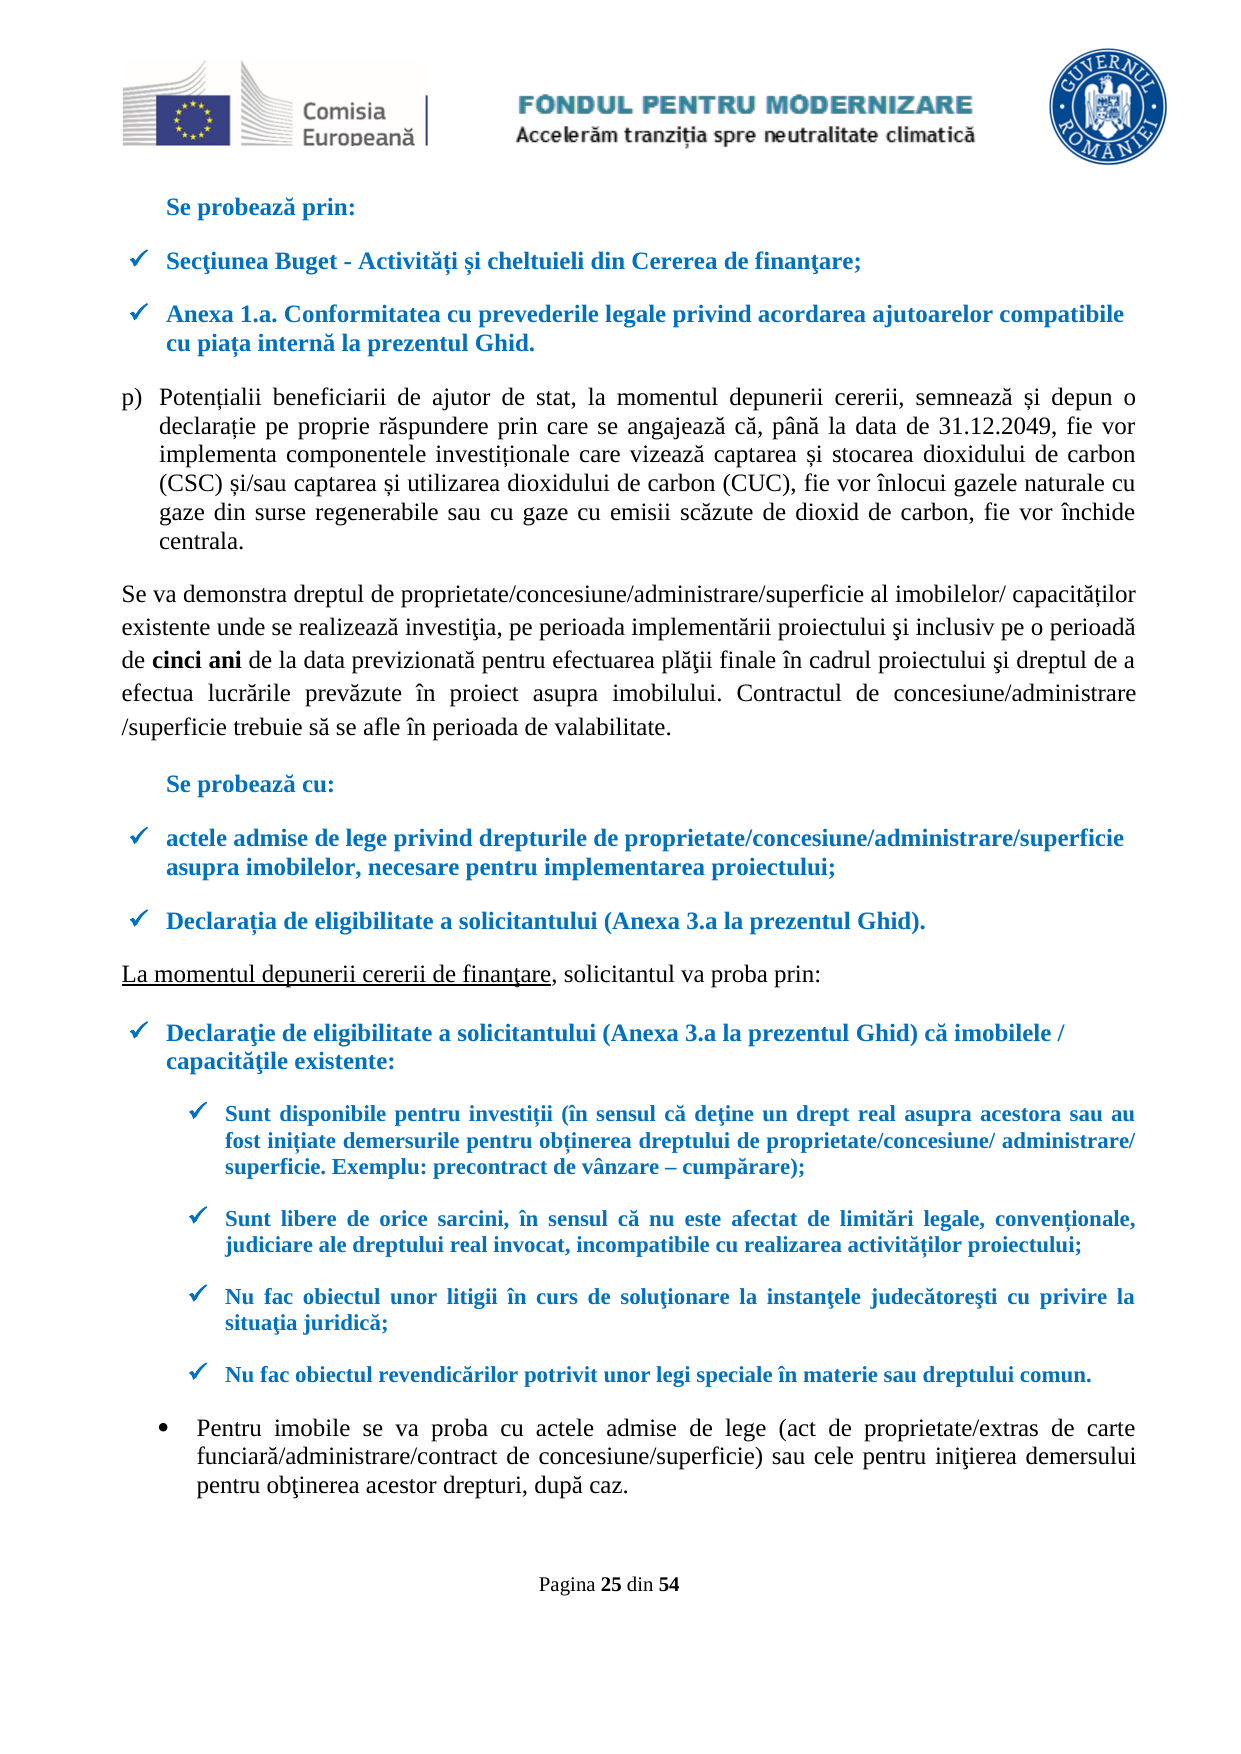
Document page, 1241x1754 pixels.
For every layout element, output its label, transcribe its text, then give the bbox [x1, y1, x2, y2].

list Nu fac obiectul unor litigii în curs de soluţionare la instanţele judecătoreşti cu privire la situaţia juridică; [187, 1283, 1137, 1336]
list Sunt disponibile pentru investiții (în sensul că deţine un drept real asupra acestora sau au fost inițiate demersurile pentru obținerea dreptului de proprietate/concesiune/ administrare/ superficie. Exemplu: precontract de vânzare – cumpărare); [187, 1100, 1137, 1179]
list Anexa 1.a. Conformitatea cu prevederile legale privind acordarea ajutoarelor compatibile cu piața internă la prezentul Ghid. [128, 299, 1137, 357]
list Nu fac obiectul revendicărilor potrivit unor legi speciale în materie sau dreptului comun. [187, 1361, 1137, 1388]
list Declarația de eligibilitate a solicitantului (Anexa 3.a la prezentul Ghid). [128, 906, 1137, 934]
picture [493, 79, 999, 163]
list actele admise de lege privind drepturile de proprietate/concesiune/administrare/superficie asupra imobilelor, necesare pentru implementarea proiectului; [128, 823, 1137, 881]
list Secţiunea Buget - Activități și cheltuieli din Cererea de finanţare; [128, 246, 1137, 274]
picture [1048, 48, 1168, 166]
list Declaraţie de eligibilitate a solicitantului (Anexa 3.a la prezentul Ghid) că imobilele / capacităţile existente: [128, 1018, 1137, 1075]
list Pentru imobile se va proba cu actele admise de lege (act de proprietate/extras de carte funciară/administrare/contract de concesiune/superficie) sau cele pentru iniţierea demersului pentru obţinerea acestor drepturi, după caz. [159, 1413, 1137, 1499]
list Se probează cu: [166, 769, 1137, 798]
text Se va demonstra dreptul de proprietate/concesiune/administrare/superficie al imobilelor/ capacităților existente unde se realizează investiţia, pe perioada implementării proiectului şi inclusiv pe o perioadă de cinci ani de la data previzionată pentru efectuarea plăţii finale în cadrul proiectului şi dreptul de a efectua lucrările prevăzute în proiect asupra imobilului. Contractul de concesiune/administrare /superficie trebuie să se afle în perioada de valabilitate. [121, 579, 1137, 740]
text La momentul depunerii cererii de finanţare, solicitantul va proba prin: [121, 959, 1137, 988]
list Se probează prin: [166, 192, 1137, 221]
picture [121, 60, 428, 145]
list Sunt libere de orice sarcini, în sensul că nu este afectat de limitări legale, convenționale, judiciare ale dreptului real invocat, incompatibile cu realizarea activităților proiectului; [187, 1204, 1137, 1258]
list Potențialii beneficiarii de ajutor de stat, la momentul depunerii cererii, semnează și depun o declarație pe proprie răspundere prin care se angajează că, până la data de 31.12.2049, fie vor implementa componentele investiționale care vizează captarea și stocarea dioxidului de carbon (CSC) și/sau captarea și utilizarea dioxidului de carbon (CUC), fie vor înlocui gazele naturale cu gaze din surse regenerabile sau cu gaze cu emisii scăzute de dioxid de carbon, fie vor închide centrala. [121, 382, 1137, 554]
